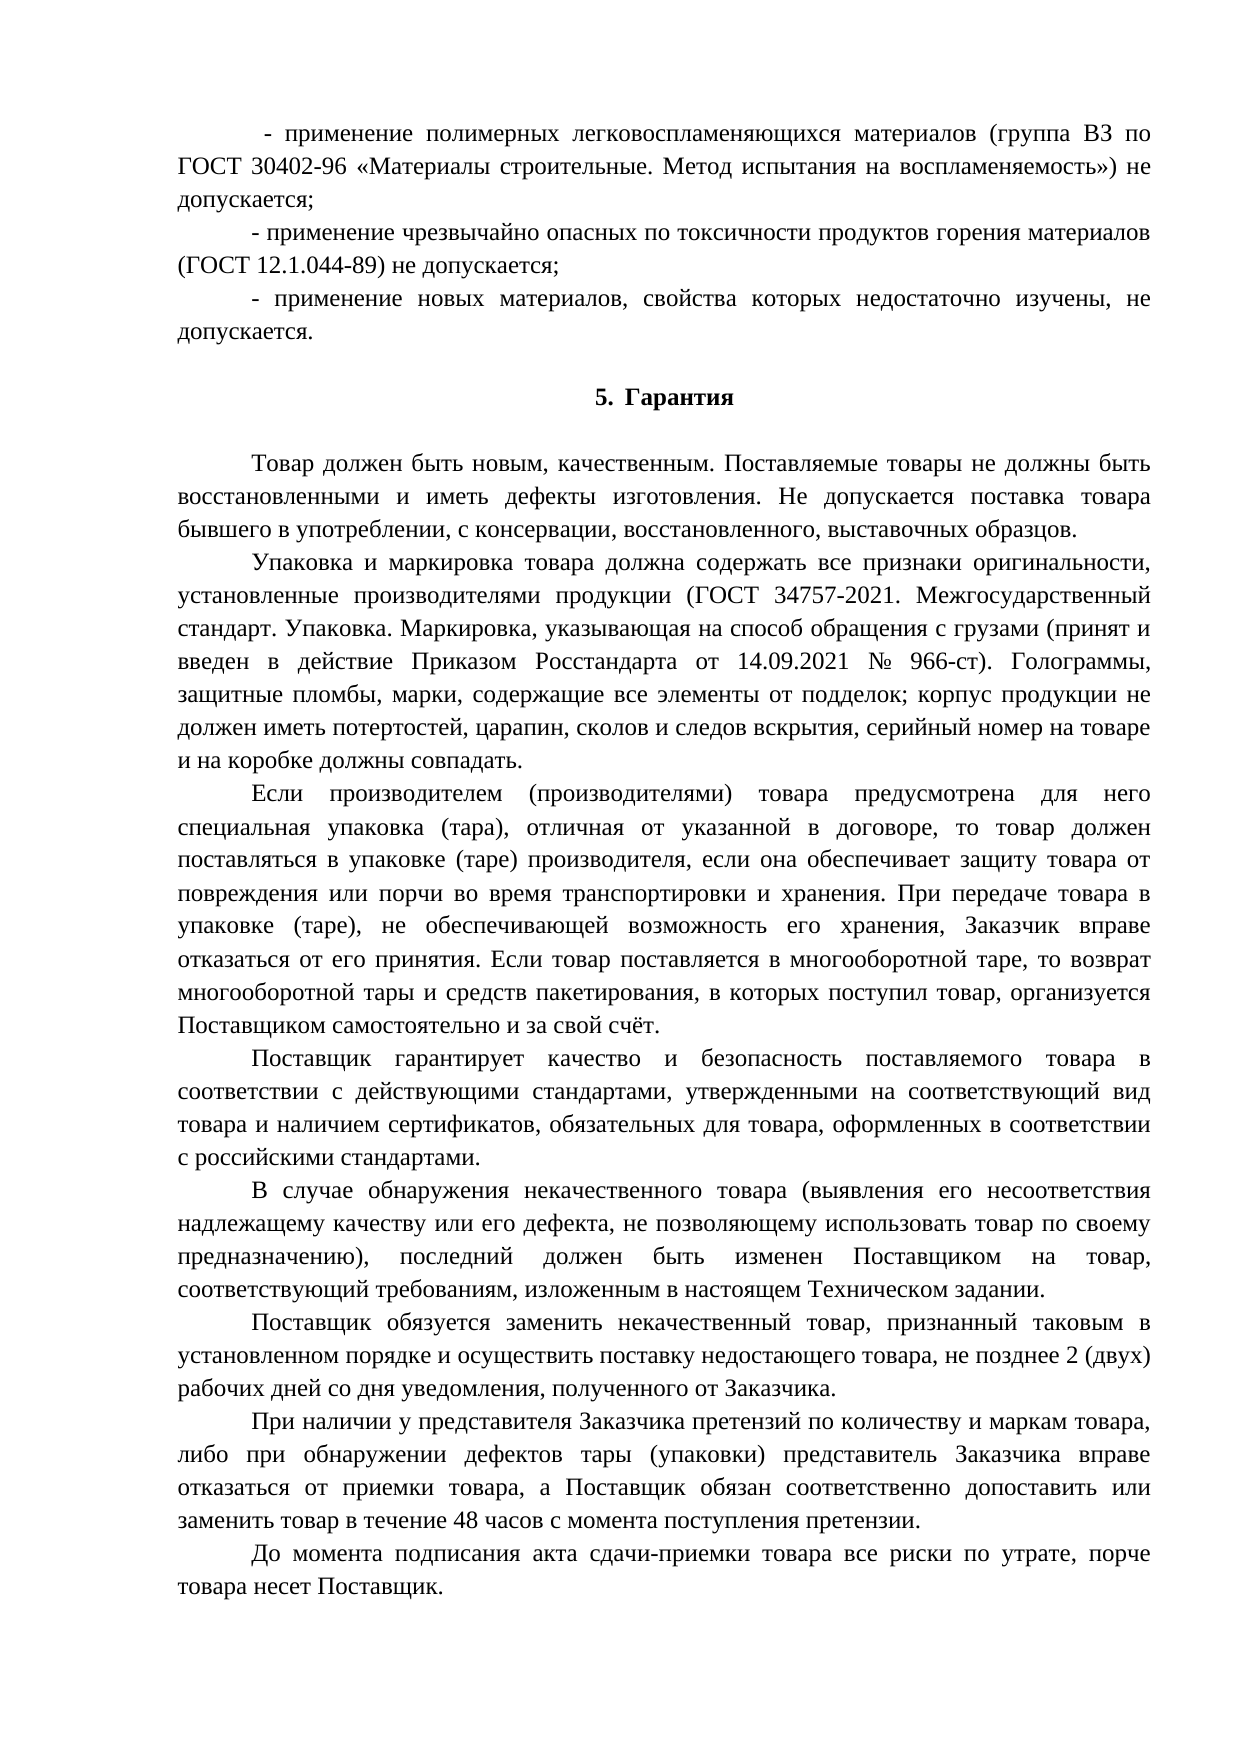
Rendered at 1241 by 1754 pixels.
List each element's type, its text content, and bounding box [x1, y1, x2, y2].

text Товар должен быть новым, качественным. Поставляемые товары не должны быть восстановленными и иметь дефекты изготовления. Не допускается поставка товара бывшего в употреблении, с консервации, восстановленного, выставочных образцов. [177, 448, 1152, 543]
text До момента подписания акта сдачи-приемки товара все риски по утрате, порче товара несет Поставщик. [177, 1538, 1152, 1600]
text Поставщик гарантирует качество и безопасность поставляемого товара в соответствии с действующими стандартами, утвержденными на соответствующий вид товара и наличием сертификатов, обязательных для товара, оформленных в соответствии с российскими стандартами. [177, 1043, 1152, 1171]
text Упаковка и маркировка товара должна содержать все признаки оригинальности, установленные производителями продукции (ГОСТ 34757-2021. Межгосударственный стандарт. Упаковка. Маркировка, указывающая на способ обращения с грузами (принят и введен в действие Приказом Росстандарта от 14.09.2021 № 966-ст). Голограммы, защитные пломбы, марки, содержащие все элементы от подделок; корпус продукции не должен иметь потертостей, царапин, сколов и следов вскрытия, серийный номер на товаре и на коробке должны совпадать. [177, 547, 1152, 774]
text Если производителем (производителями) товара предусмотрена для него специальная упаковка (тара), отличная от указанной в договоре, то товар должен поставляться в упаковке (таре) производителя, если она обеспечивает защиту товара от повреждения или порчи во время транспортировки и хранения. При передаче товара в упаковке (таре), не обеспечивающей возможность его хранения, Заказчик вправе отказаться от его принятия. Если товар поставляется в многооборотной таре, то возврат многооборотной тары и средств пакетирования, в которых поступил товар, организуется Поставщиком самостоятельно и за свой счёт. [177, 778, 1152, 1038]
text - применение полимерных легковоспламеняющихся материалов (группа ВЗ по ГОСТ 30402-96 «Материалы строительные. Метод испытания на воспламеняемость») не допускается; [177, 118, 1152, 213]
text Поставщик обязуется заменить некачественный товар, признанный таковым в установленном порядке и осуществить поставку недостающего товара, не позднее 2 (двух) рабочих дней со дня уведомления, полученного от Заказчика. [177, 1307, 1152, 1402]
text При наличии у представителя Заказчика претензий по количеству и маркам товара, либо при обнаружении дефектов тары (упаковки) представитель Заказчика вправе отказаться от приемки товара, а Поставщик обязан соответственно допоставить или заменить товар в течение 48 часов с момента поступления претензии. [177, 1406, 1152, 1534]
text - применение чрезвычайно опасных по токсичности продуктов горения материалов (ГОСТ 12.1.044-89) не допускается; [177, 217, 1152, 279]
text В случае обнаружения некачественного товара (выявления его несоответствия надлежащему качеству или его дефекта, не позволяющему использовать товар по своему предназначению), последний должен быть изменен Поставщиком на товар, соответствующий требованиям, изложенным в настоящем Техническом задании. [177, 1175, 1152, 1303]
list Гарантия [177, 382, 1152, 411]
text - применение новых материалов, свойства которых недостаточно изучены, не допускается. [177, 283, 1152, 345]
